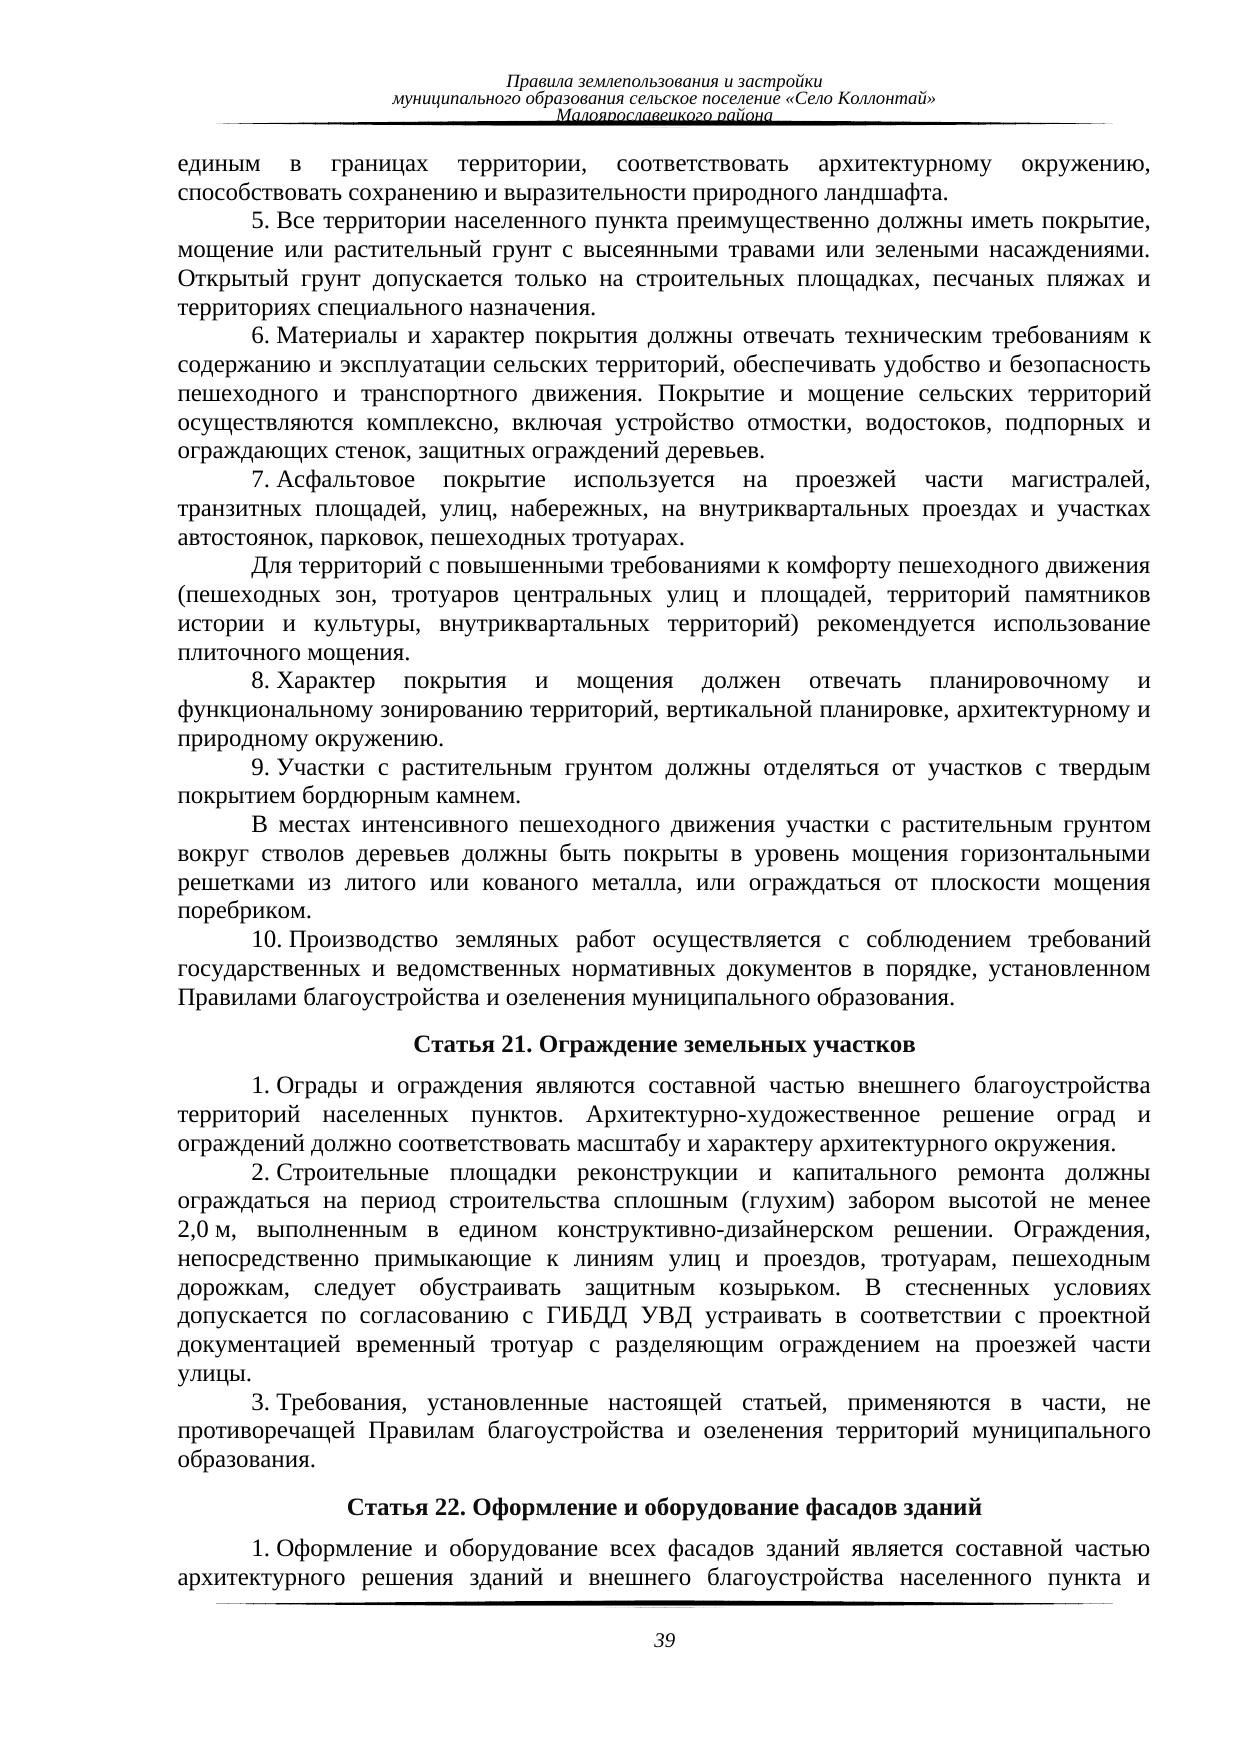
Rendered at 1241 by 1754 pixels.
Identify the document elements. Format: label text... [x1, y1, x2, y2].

picture [215, 119, 1113, 128]
subtitle Статья 22. Оформление и оборудование фасадов зданий [177, 1492, 1152, 1520]
text 7. Асфальтовое покрытие используется на проезжей части магистралей, транзитных площадей, улиц, набережных, на внутриквартальных проездах и участках автостоянок, парковок, пешеходных тротуарах. [177, 464, 1152, 550]
text 10. Производство земляных работ осуществляется с соблюдением требований государственных и ведомственных нормативных документов в порядке, установленном Правилами благоустройства и озеленения муниципального образования. [177, 924, 1152, 1010]
subtitle Статья 21. Ограждение земельных участков [177, 1029, 1152, 1058]
text Для территорий с повышенными требованиями к комфорту пешеходного движения (пешеходных зон, тротуаров центральных улиц и площадей, территорий памятников истории и культуры, внутриквартальных территорий) рекомендуется использование плиточного мощения. [177, 550, 1152, 665]
text 5. Все территории населенного пункта преимущественно должны иметь покрытие, мощение или растительный грунт с высеянными травами или зелеными насаждениями. Открытый грунт допускается только на строительных площадках, песчаных пляжах и территориях специального назначения. [177, 205, 1152, 320]
text 9. Участки с растительным грунтом должны отделяться от участков с твердым покрытием бордюрным камнем. [177, 752, 1152, 809]
text 3. Требования, установленные настоящей статьей, применяются в части, не противоречащей Правилам благоустройства и озеленения территорий муниципального образования. [177, 1387, 1152, 1473]
picture [215, 1600, 1113, 1608]
text В местах интенсивного пешеходного движения участки с растительным грунтом вокруг стволов деревьев должны быть покрыты в уровень мощения горизонтальными решетками из литого или кованого металла, или ограждаться от плоскости мощения поребриком. [177, 809, 1152, 924]
text 6. Материалы и характер покрытия должны отвечать техническим требованиям к содержанию и эксплуатации сельских территорий, обеспечивать удобство и безопасность пешеходного и транспортного движения. Покрытие и мощение сельских территорий осуществляются комплексно, включая устройство отмостки, водостоков, подпорных и ограждающих стенок, защитных ограждений деревьев. [177, 320, 1152, 464]
text 8. Характер покрытия и мощения должен отвечать планировочному и функциональному зонированию территорий, вертикальной планировке, архитектурному и природному окружению. [177, 665, 1152, 752]
text 2. Строительные площадки реконструкции и капитального ремонта должны ограждаться на период строительства сплошным (глухим) забором высотой не менее 2,0 м, выполненным в едином конструктивно-дизайнерском решении. Ограждения, непосредственно примыкающие к линиям улиц и проездов, тротуарам, пешеходным дорожкам, следует обустраивать защитным козырьком. В стесненных условиях допускается по согласованию с ГИБДД УВД устраивать в соответствии с проектной документацией временный тротуар с разделяющим ограждением на проезжей части улицы. [177, 1157, 1152, 1387]
text 1. Ограды и ограждения являются составной частью внешнего благоустройства территорий населенных пунктов. Архитектурно-художественное решение оград и ограждений должно соответствовать масштабу и характеру архитектурного окружения. [177, 1070, 1152, 1157]
